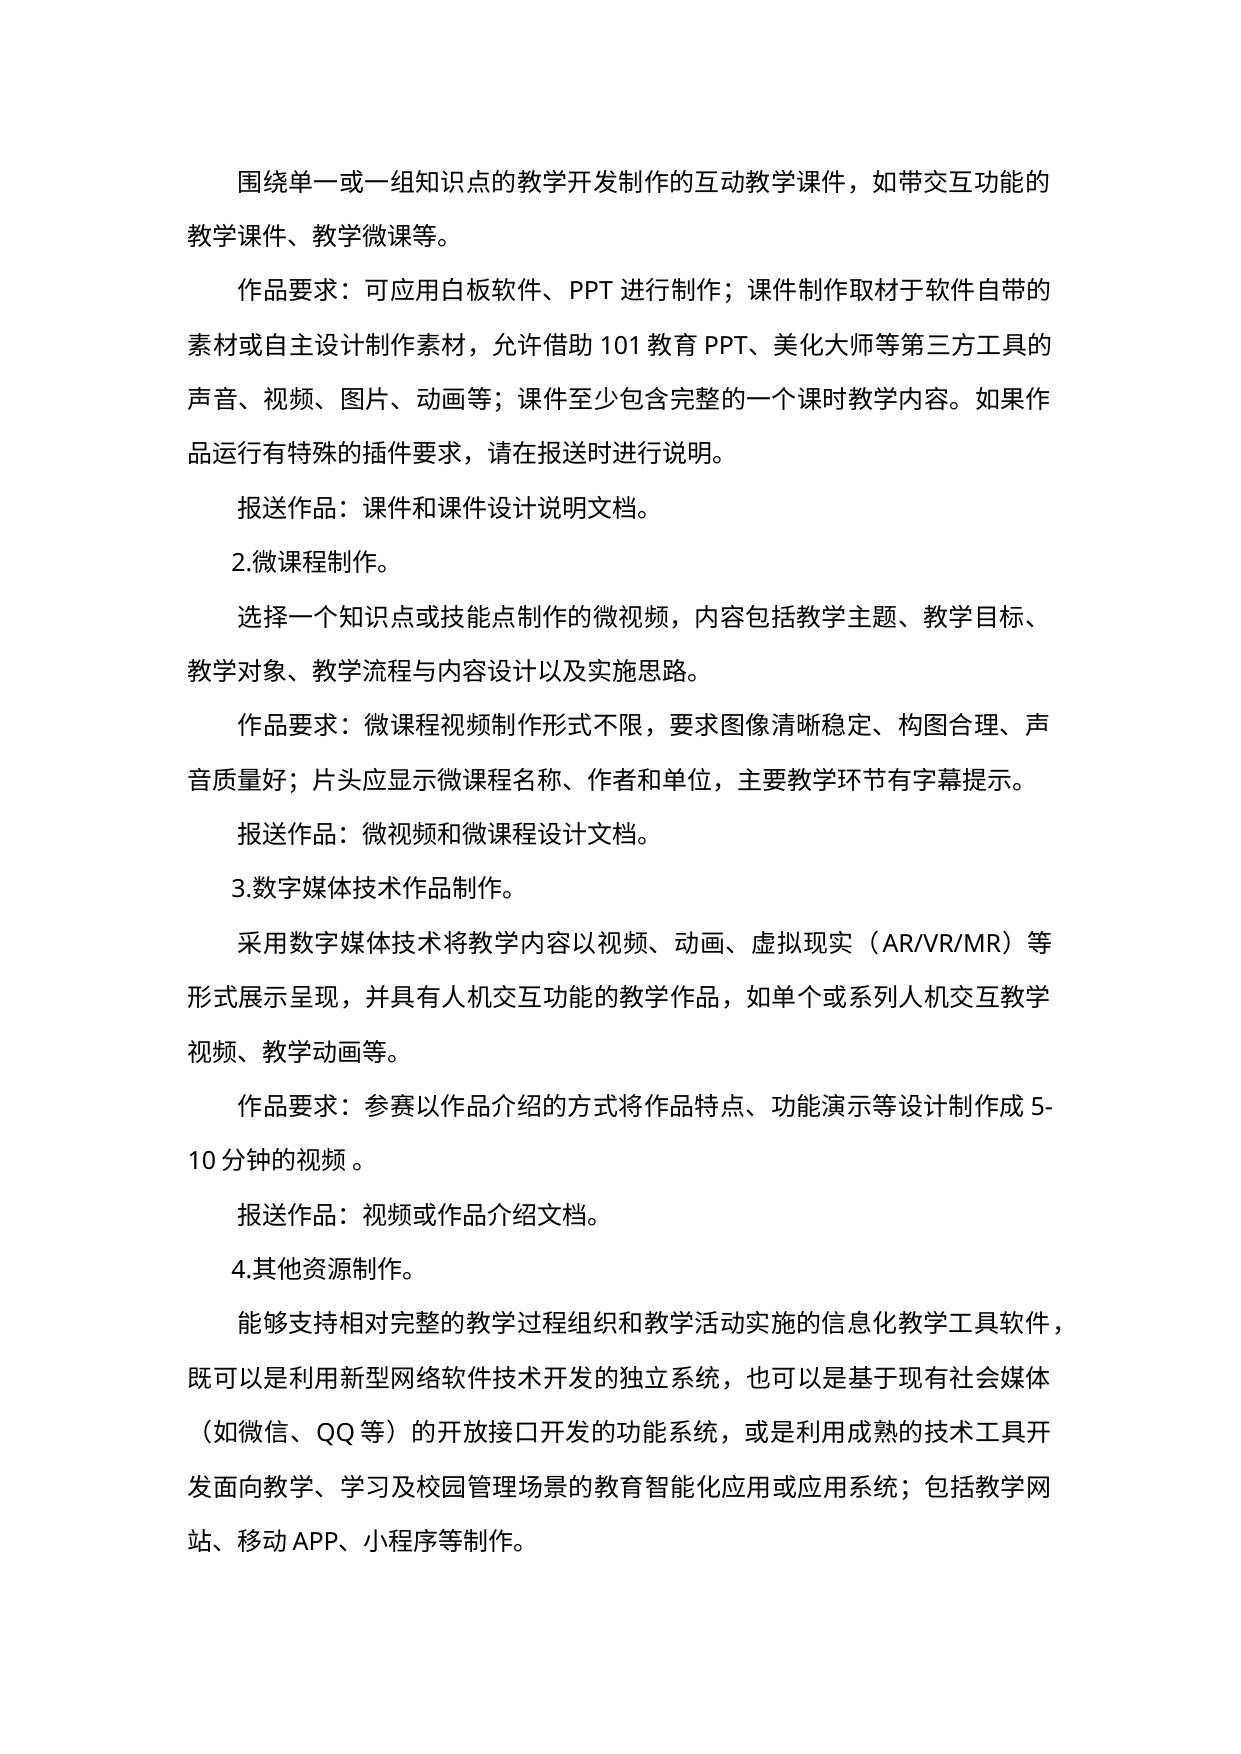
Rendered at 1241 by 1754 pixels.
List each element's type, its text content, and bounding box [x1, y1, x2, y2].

text 报送作品：视频或作品介绍文档。 [187, 1195, 1053, 1231]
text 作品要求：微课程视频制作形式不限，要求图像清晰稳定、构图合理、声音质量好；片头应显示微课程名称、作者和单位，主要教学环节有字幕提示。 [187, 706, 1053, 796]
text 报送作品：课件和课件设计说明文档。 [187, 488, 1053, 524]
text 报送作品：微视频和微课程设计文档。 [187, 814, 1053, 851]
text 能够支持相对完整的教学过程组织和教学活动实施的信息化教学工具软件，既可以是利用新型网络软件技术开发的独立系统，也可以是基于现有社会媒体（如微信、QQ等）的开放接口开发的功能系统，或是利用成熟的技术工具开发面向教学、学习及校园管理场景的教育智能化应用或应用系统；包括教学网站、移动APP、小程序等制作。 [187, 1304, 1053, 1558]
text 3.数字媒体技术作品制作。 [231, 869, 1053, 905]
text 采用数字媒体技术将教学内容以视频、动画、虚拟现实（AR/VR/MR）等形式展示呈现，并具有人机交互功能的教学作品，如单个或系列人机交互教学视频、教学动画等。 [187, 923, 1053, 1068]
text 4.其他资源制作。 [231, 1249, 1053, 1286]
text 作品要求：可应用白板软件、PPT 进行制作；课件制作取材于软件自带的素材或自主设计制作素材，允许借助101教育PPT、美化大师等第三方工具的声音、视频、图片、动画等；课件至少包含完整的一个课时教学内容。如果作品运行有特殊的插件要求，请在报送时进行说明。 [187, 271, 1053, 470]
text 作品要求：参赛以作品介绍的方式将作品特点、功能演示等设计制作成5-10分钟的视频 。 [187, 1086, 1053, 1177]
text 选择一个知识点或技能点制作的微视频，内容包括教学主题、教学目标、教学对象、教学流程与内容设计以及实施思路。 [187, 597, 1053, 688]
text 围绕单一或一组知识点的教学开发制作的互动教学课件，如带交互功能的教学课件、教学微课等。 [187, 162, 1053, 253]
text 2.微课程制作。 [231, 543, 1053, 579]
